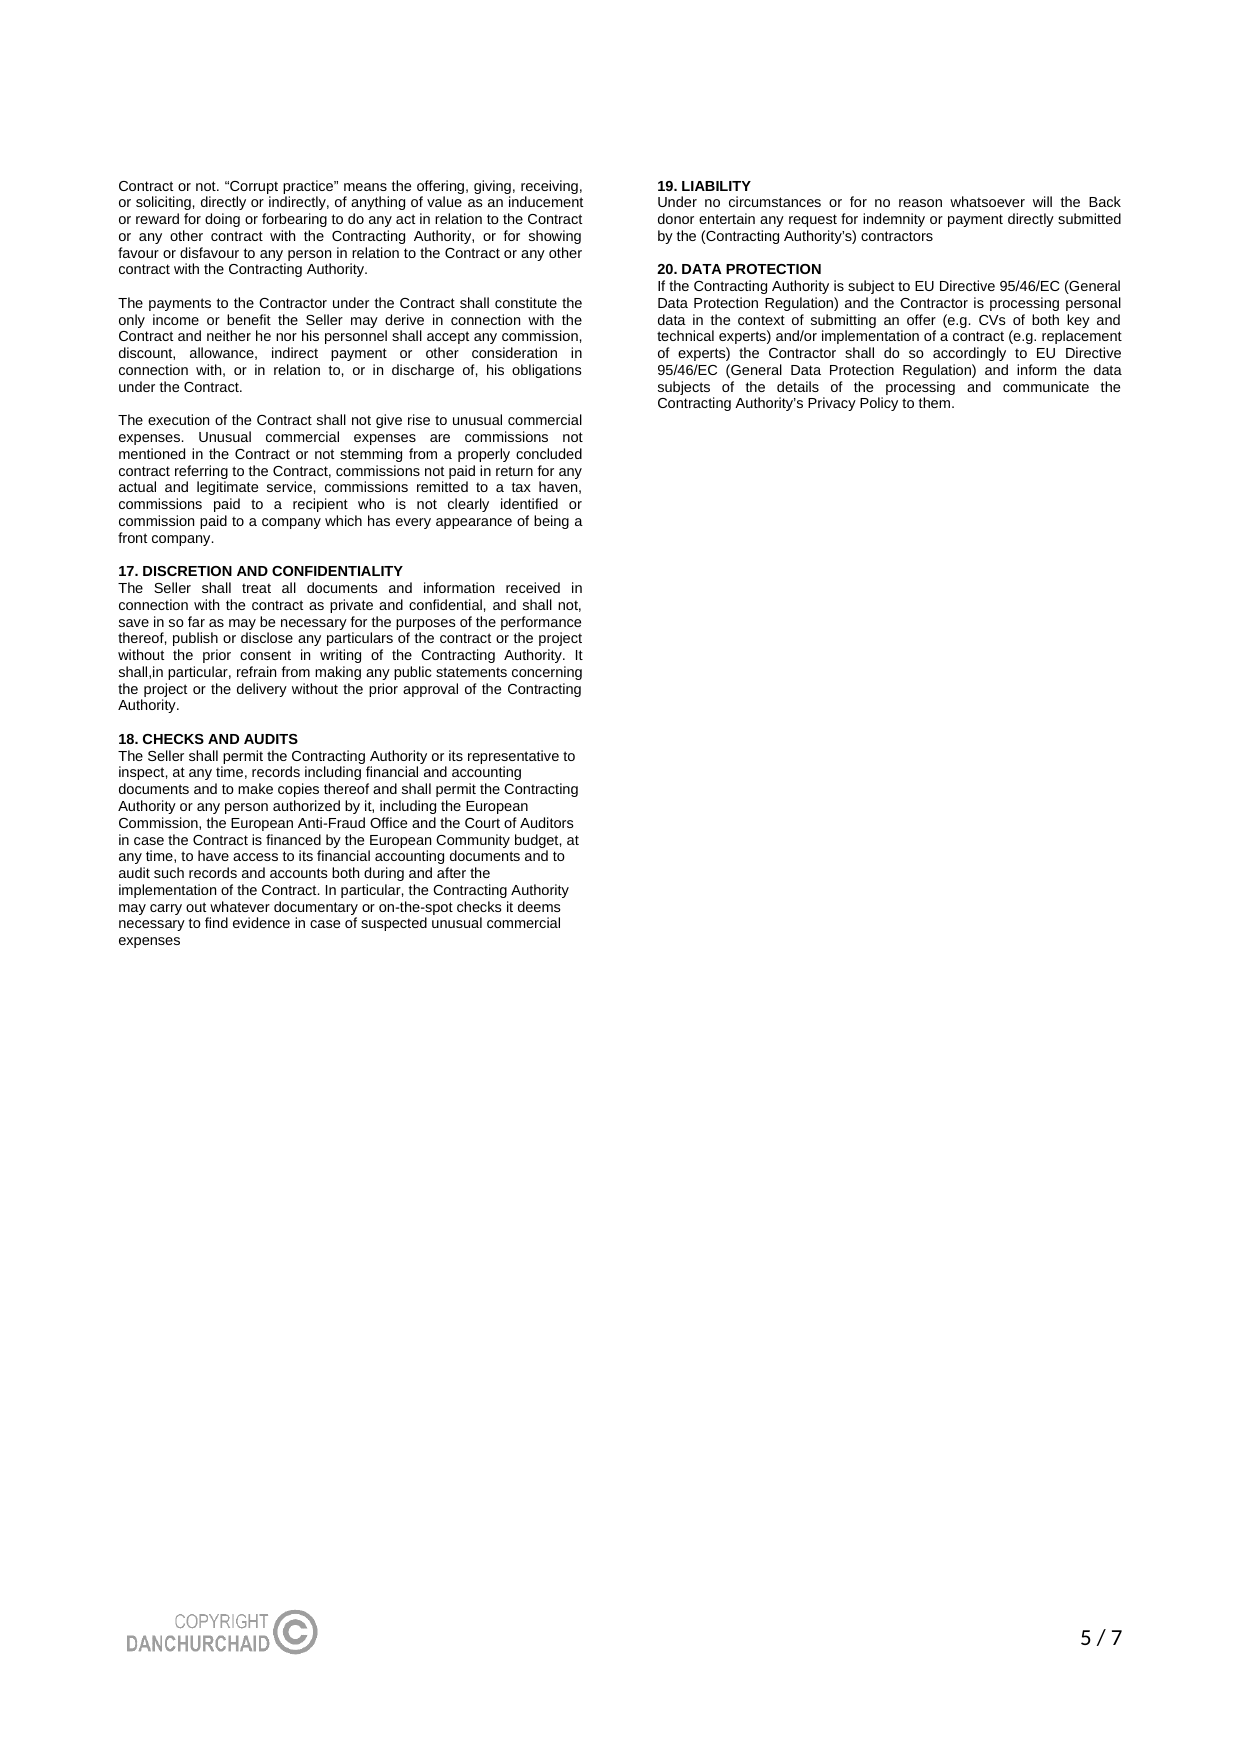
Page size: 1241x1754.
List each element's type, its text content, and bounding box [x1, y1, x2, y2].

text The payments to the Contractor under the Contract shall constitute the only income or benefit the Seller may derive in connection with the Contract and neither he nor his personnel shall accept any commission, discount, allowance, indirect payment or other consideration in connection with, or in relation to, or in discharge of, his obligations under the Contract. [118, 294, 583, 395]
text The Seller shall treat all documents and information received in connection with the contract as private and confidential, and shall not, save in so far as may be necessary for the purposes of the performance thereof, publish or disclose any particulars of the contract or the project without the prior consent in writing of the Contracting Authority. It shall,in particular, refrain from making any public statements concerning the project or the delivery without the prior approval of the Contracting Authority. [118, 580, 583, 714]
text The execution of the Contract shall not give rise to unusual commercial expenses. Unusual commercial expenses are commissions not mentioned in the Contract or not stemming from a properly concluded contract referring to the Contract, commissions not paid in return for any actual and legitimate service, commissions remitted to a tax haven, commissions paid to a recipient who is not clearly identified or commission paid to a company which has every appearance of being a front company. [118, 412, 583, 546]
text If the Contracting Authority is subject to EU Directive 95/46/EC (General Data Protection Regulation) and the Contractor is processing personal data in the context of submitting an offer (e.g. CVs of both key and technical experts) and/or implementation of a contract (e.g. replacement of experts) the Contractor shall do so accordingly to EU Directive 95/46/EC (General Data Protection Regulation) and inform the data subjects of the details of the processing and communicate the Contracting Authority’s Privacy Policy to them. [657, 278, 1122, 412]
text 20. DATA PROTECTION [657, 261, 1122, 278]
text 19. LIABILITY [657, 177, 1122, 194]
text 18. CHECKS AND AUDITS [118, 731, 583, 747]
text 17. Discretion and confidentiality [118, 563, 583, 580]
picture [125, 1605, 321, 1658]
text Under no circumstances or for no reason whatsoever will the Back donor entertain any request for indemnity or payment directly submitted by the (Contracting Authority’s) contractors [657, 194, 1122, 244]
text The Seller shall permit the Contracting Authority or its representative to inspect, at any time, records including financial and accounting documents and to make copies thereof and shall permit the Contracting Authority or any person authorized by it, including the European Commission, the European Anti-Fraud Office and the Court of Auditors in case the Contract is financed by the European Community budget, at any time, to have access to its financial accounting documents and to audit such records and accounts both during and after the implementation of the Contract. In particular, the Contracting Authority may carry out whatever documentary or on-the-spot checks it deems necessary to find evidence in case of suspected unusual commercial expenses [118, 747, 583, 949]
